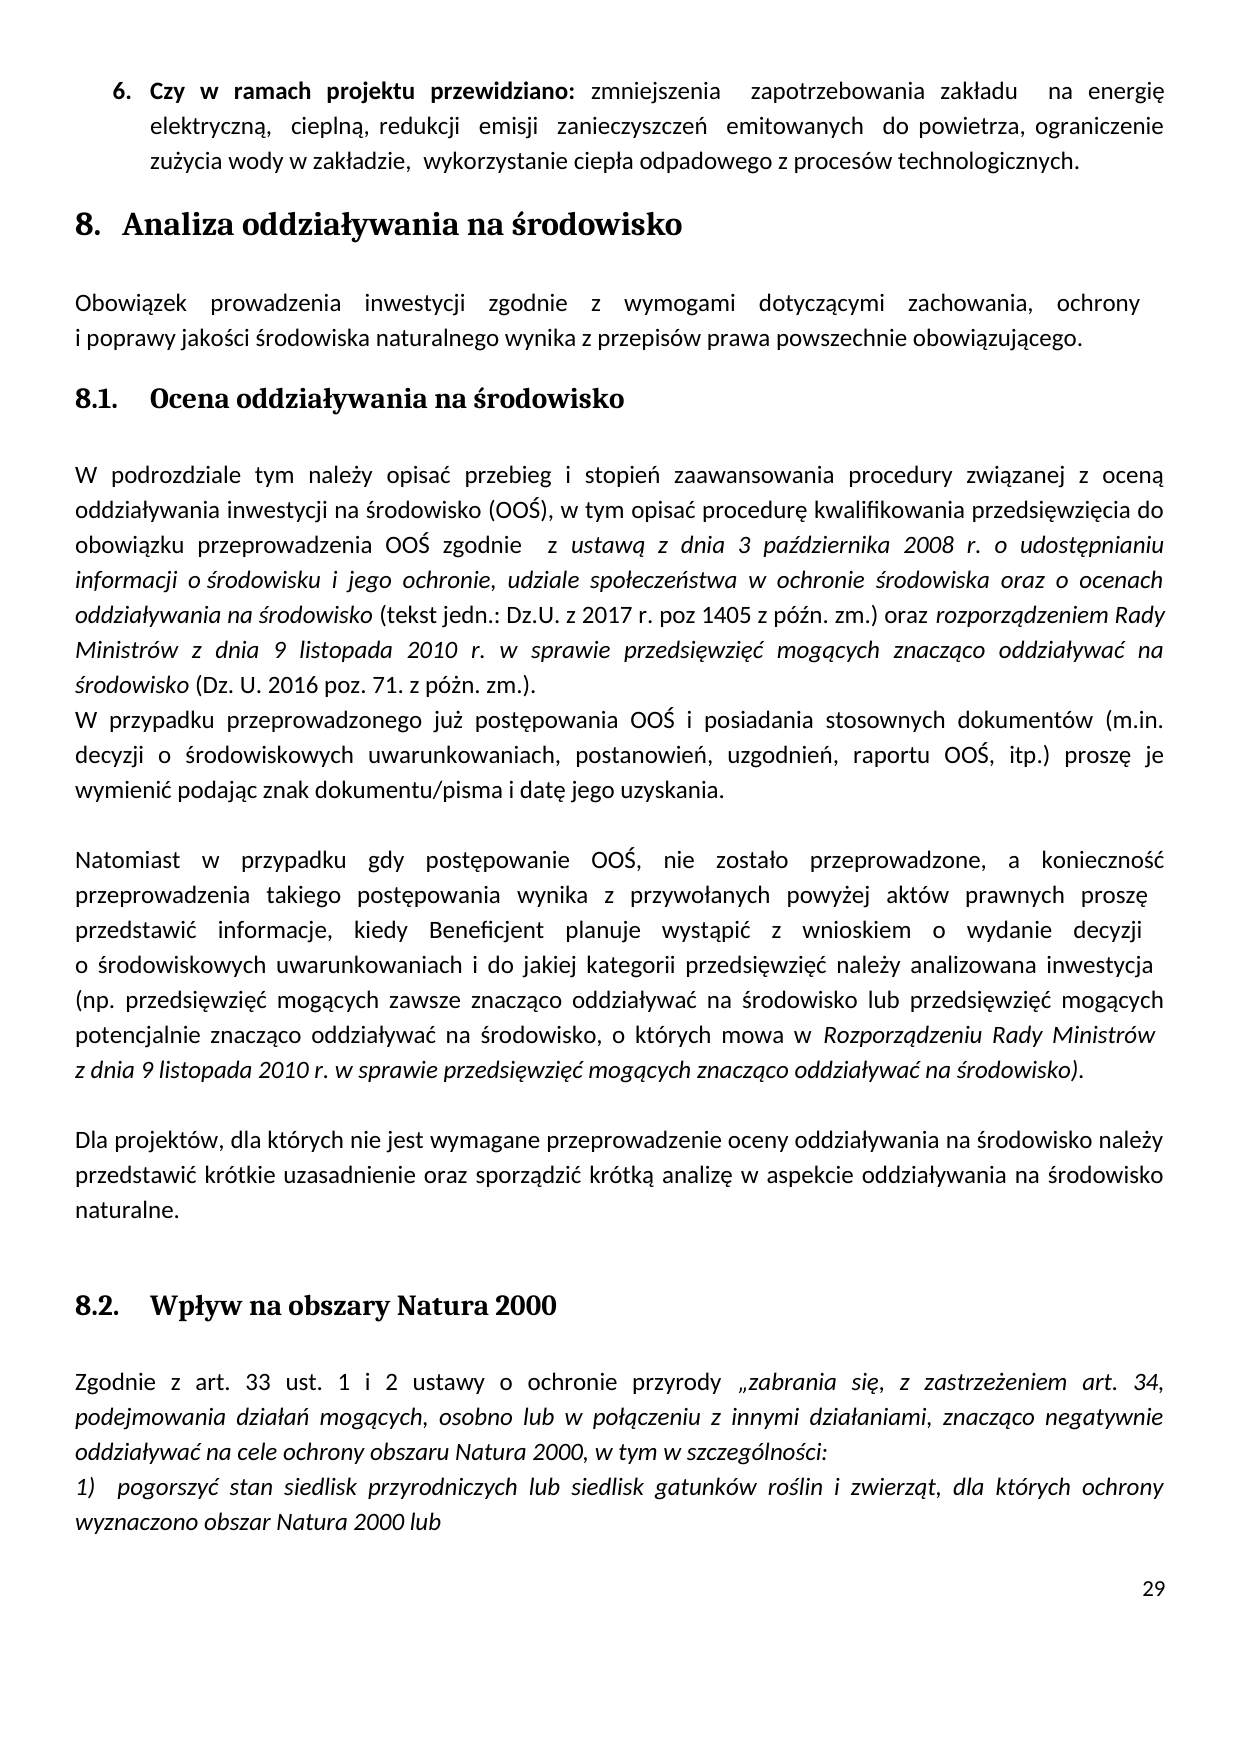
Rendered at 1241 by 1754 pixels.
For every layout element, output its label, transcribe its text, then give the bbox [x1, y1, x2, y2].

text 1) pogorszyć stan siedlisk przyrodniczych lub siedlisk gatunków roślin i zwierząt, dla których ochrony wyznaczono obszar Natura 2000 lub [75, 1471, 1165, 1537]
list Czy w ramach projektu przewidziano: zmniejszenia zapotrzebowania zakładu na energię elektryczną, cieplną, redukcji emisji zanieczyszczeń emitowanych do powietrza, ograniczenie zużycia wody w zakładzie, wykorzystanie ciepła odpadowego z procesów technologicznych. [112, 75, 1165, 176]
subtitle Analiza oddziaływania na środowisko [75, 205, 1165, 243]
list Natomiast w przypadku gdy postępowanie OOŚ, nie zostało przeprowadzone, a konieczność przeprowadzenia takiego postępowania wynika z przywołanych powyżej aktów prawnych proszę przedstawić informacje, kiedy Beneficjent planuje wystąpić z wnioskiem o wydanie decyzji o środowiskowych uwarunkowaniach i do jakiej kategorii przedsięwzięć należy analizowana inwestycja (np. przedsięwzięć mogących zawsze znacząco oddziaływać na środowisko lub przedsięwzięć mogących potencjalnie znacząco oddziaływać na środowisko, o których mowa w Rozporządzeniu Rady Ministrów z dnia 9 listopada 2010 r. w sprawie przedsięwzięć mogących znacząco oddziaływać na środowisko). [75, 844, 1165, 1085]
subtitle Ocena oddziaływania na środowisko [75, 382, 1165, 416]
text Zgodnie z art. 33 ust. 1 i 2 ustawy o ochronie przyrody „zabrania się, z zastrzeżeniem art. 34, podejmowania działań mogących, osobno lub w połączeniu z innymi działaniami, znacząco negatywnie oddziaływać na cele ochrony obszaru Natura 2000, w tym w szczególności: [75, 1366, 1165, 1467]
subtitle Wpływ na obszary Natura 2000 [75, 1289, 1165, 1323]
text Obowiązek prowadzenia inwestycji zgodnie z wymogami dotyczącymi zachowania, ochrony i poprawy jakości środowiska naturalnego wynika z przepisów prawa powszechnie obowiązującego. [75, 287, 1165, 353]
list Dla projektów, dla których nie jest wymagane przeprowadzenie oceny oddziaływania na środowisko należy przedstawić krótkie uzasadnienie oraz sporządzić krótką analizę w aspekcie oddziaływania na środowisko naturalne. [75, 1124, 1165, 1225]
list W podrozdziale tym należy opisać przebieg i stopień zaawansowania procedury związanej z oceną oddziaływania inwestycji na środowisko (OOŚ), w tym opisać procedurę kwalifikowania przedsięwzięcia do obowiązku przeprowadzenia OOŚ zgodnie z ustawą z dnia 3 października 2008 r. o udostępnianiu informacji o środowisku i jego ochronie, udziale społeczeństwa w ochronie środowiska oraz o ocenach oddziaływania na środowisko (tekst jedn.: Dz.U. z 2017 r. poz 1405 z późn. zm.) oraz rozporządzeniem Rady Ministrów z dnia 9 listopada 2010 r. w sprawie przedsięwzięć mogących znacząco oddziaływać na środowisko (Dz. U. 2016 poz. 71. z póżn. zm.). [75, 459, 1165, 700]
list W przypadku przeprowadzonego już postępowania OOŚ i posiadania stosownych dokumentów (m.in. decyzji o środowiskowych uwarunkowaniach, postanowień, uzgodnień, raportu OOŚ, itp.) proszę je wymienić podając znak dokumentu/pisma i datę jego uzyskania. [75, 704, 1165, 805]
